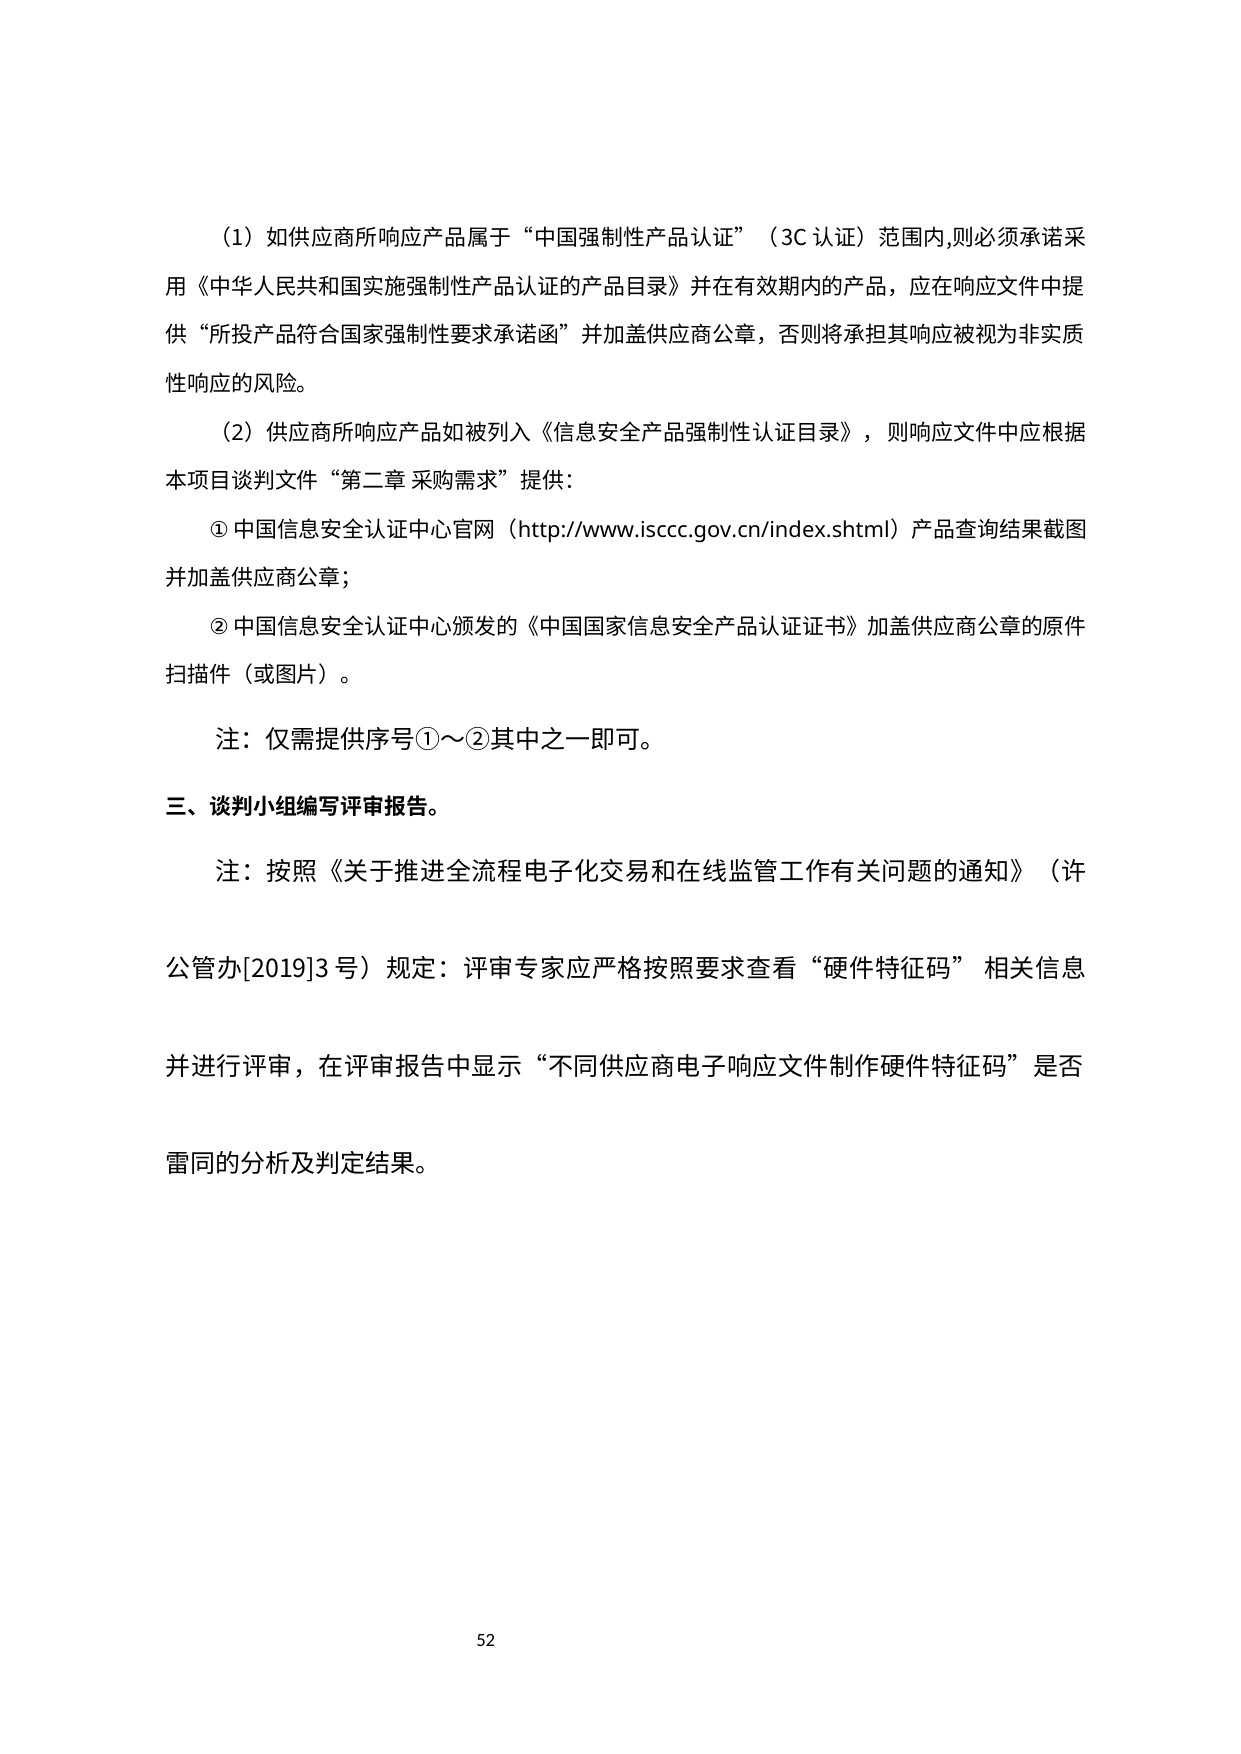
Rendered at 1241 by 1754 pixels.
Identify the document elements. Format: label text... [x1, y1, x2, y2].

text ①中国信息安全认证中心官网（http://www.isccc.gov.cn/index.shtml）产品查询结果截图并加盖供应商公章； [165, 511, 1087, 592]
text 注：按照《关于推进全流程电子化交易和在线监管工作有关问题的通知》（许公管办[2019]3号）规定：评审专家应严格按照要求查看“硬件特征码” 相关信息并进行评审，在评审报告中显示“不同供应商电子响应文件制作硬件特征码”是否雷同的分析及判定结果。 [165, 837, 1087, 1194]
text 三、谈判小组编写评审报告。 [165, 788, 1087, 821]
text 注：仅需提供序号①～②其中之一即可。 [165, 705, 1087, 770]
text ②中国信息安全认证中心颁发的《中国国家信息安全产品认证证书》加盖供应商公章的原件扫描件（或图片）。 [165, 608, 1087, 689]
text （2）供应商所响应产品如被列入《信息安全产品强制性认证目录》，则响应文件中应根据本项目谈判文件“第二章 采购需求”提供： [165, 414, 1087, 495]
text （1）如供应商所响应产品属于“中国强制性产品认证”（3C认证）范围内,则必须承诺采用《中华人民共和国实施强制性产品认证的产品目录》并在有效期内的产品，应在响应文件中提供“所投产品符合国家强制性要求承诺函”并加盖供应商公章，否则将承担其响应被视为非实质性响应的风险。 [165, 219, 1087, 398]
